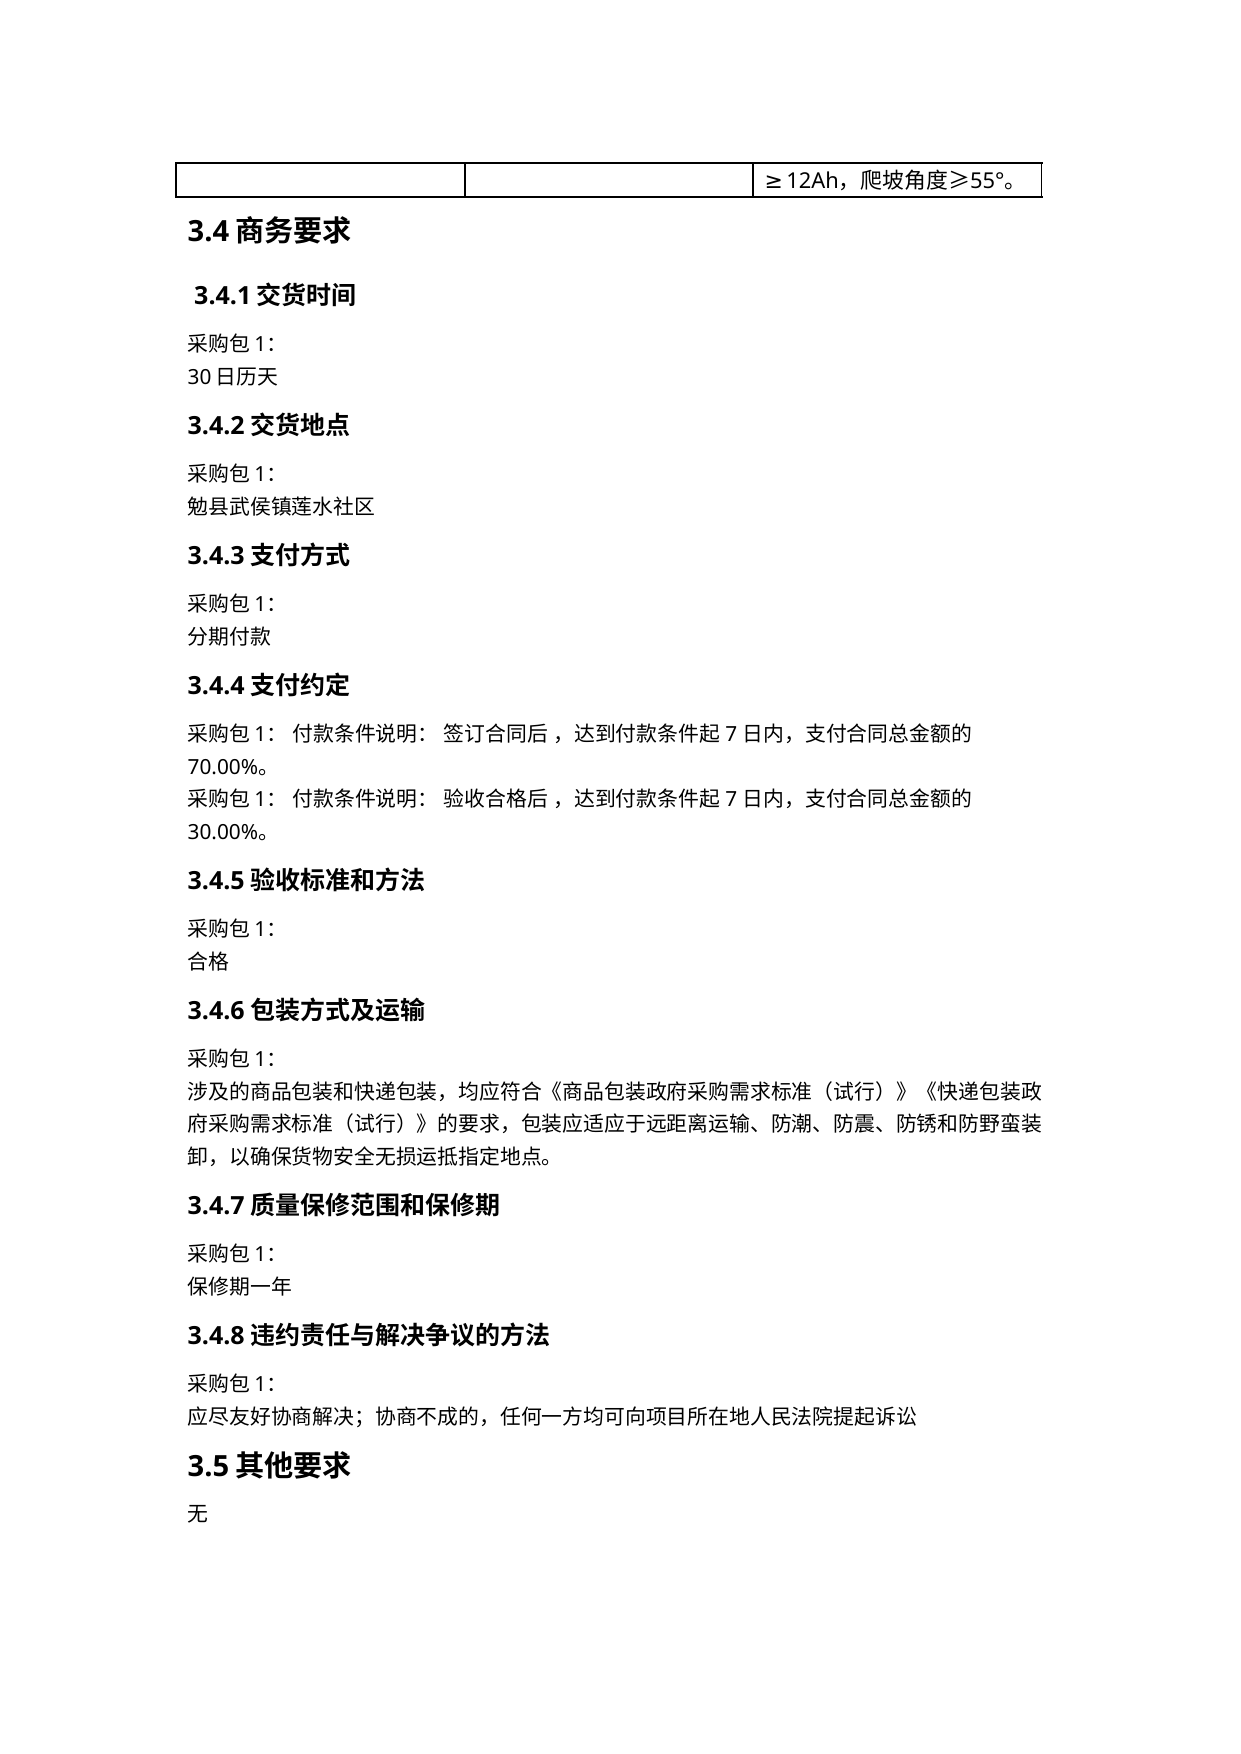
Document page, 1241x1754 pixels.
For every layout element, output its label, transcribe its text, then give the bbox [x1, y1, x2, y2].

text 采购包1： [187, 1238, 1053, 1270]
text 采购包1： [187, 588, 1053, 620]
text 保修期一年 [187, 1270, 1053, 1303]
text 3.5其他要求 [187, 1433, 1053, 1498]
text 3.4商务要求 [187, 198, 1053, 263]
text 采购包1： [187, 1043, 1053, 1075]
text 3.4.8违约责任与解决争议的方法 [187, 1303, 1053, 1368]
text 采购包1： 付款条件说明： 验收合格后 ，达到付款条件起 7 日内，支付合同总金额的 30.00%。 [187, 783, 1053, 848]
text 勉县武侯镇莲水社区 [187, 490, 1053, 523]
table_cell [754, 164, 1041, 196]
text 采购包1： [187, 1368, 1053, 1400]
text 3.4.2交货地点 [187, 393, 1053, 458]
text 采购包1： [187, 913, 1053, 945]
text 3.4.4支付约定 [187, 653, 1053, 718]
text 3.4.1交货时间 [187, 263, 1053, 328]
text 涉及的商品包装和快递包装，均应符合《商品包装政府采购需求标准（试行）》《快递包装政府采购需求标准（试行）》的要求，包装应适应于远距离运输、防潮、防震、防锈和防野蛮装卸，以确保货物安全无损运抵指定地点。 [187, 1075, 1053, 1173]
text 采购包1： [187, 328, 1053, 360]
text 3.4.5验收标准和方法 [187, 848, 1053, 913]
text 采购包1： 付款条件说明： 签订合同后 ，达到付款条件起 7 日内，支付合同总金额的 70.00%。 [187, 718, 1053, 783]
text 3.4.7质量保修范围和保修期 [187, 1173, 1053, 1238]
text 无 [187, 1498, 1053, 1530]
text 3.4.3支付方式 [187, 523, 1053, 588]
text 分期付款 [187, 620, 1053, 653]
text 30日历天 [187, 360, 1053, 393]
text 应尽友好协商解决；协商不成的，任何一方均可向项目所在地人民法院提起诉讼 [187, 1400, 1053, 1433]
table_cell 5 [177, 164, 464, 196]
text 采购包1： [187, 458, 1053, 490]
text 3.4.6包装方式及运输 [187, 978, 1053, 1043]
table_cell [466, 164, 752, 196]
text 合格 [187, 945, 1053, 978]
